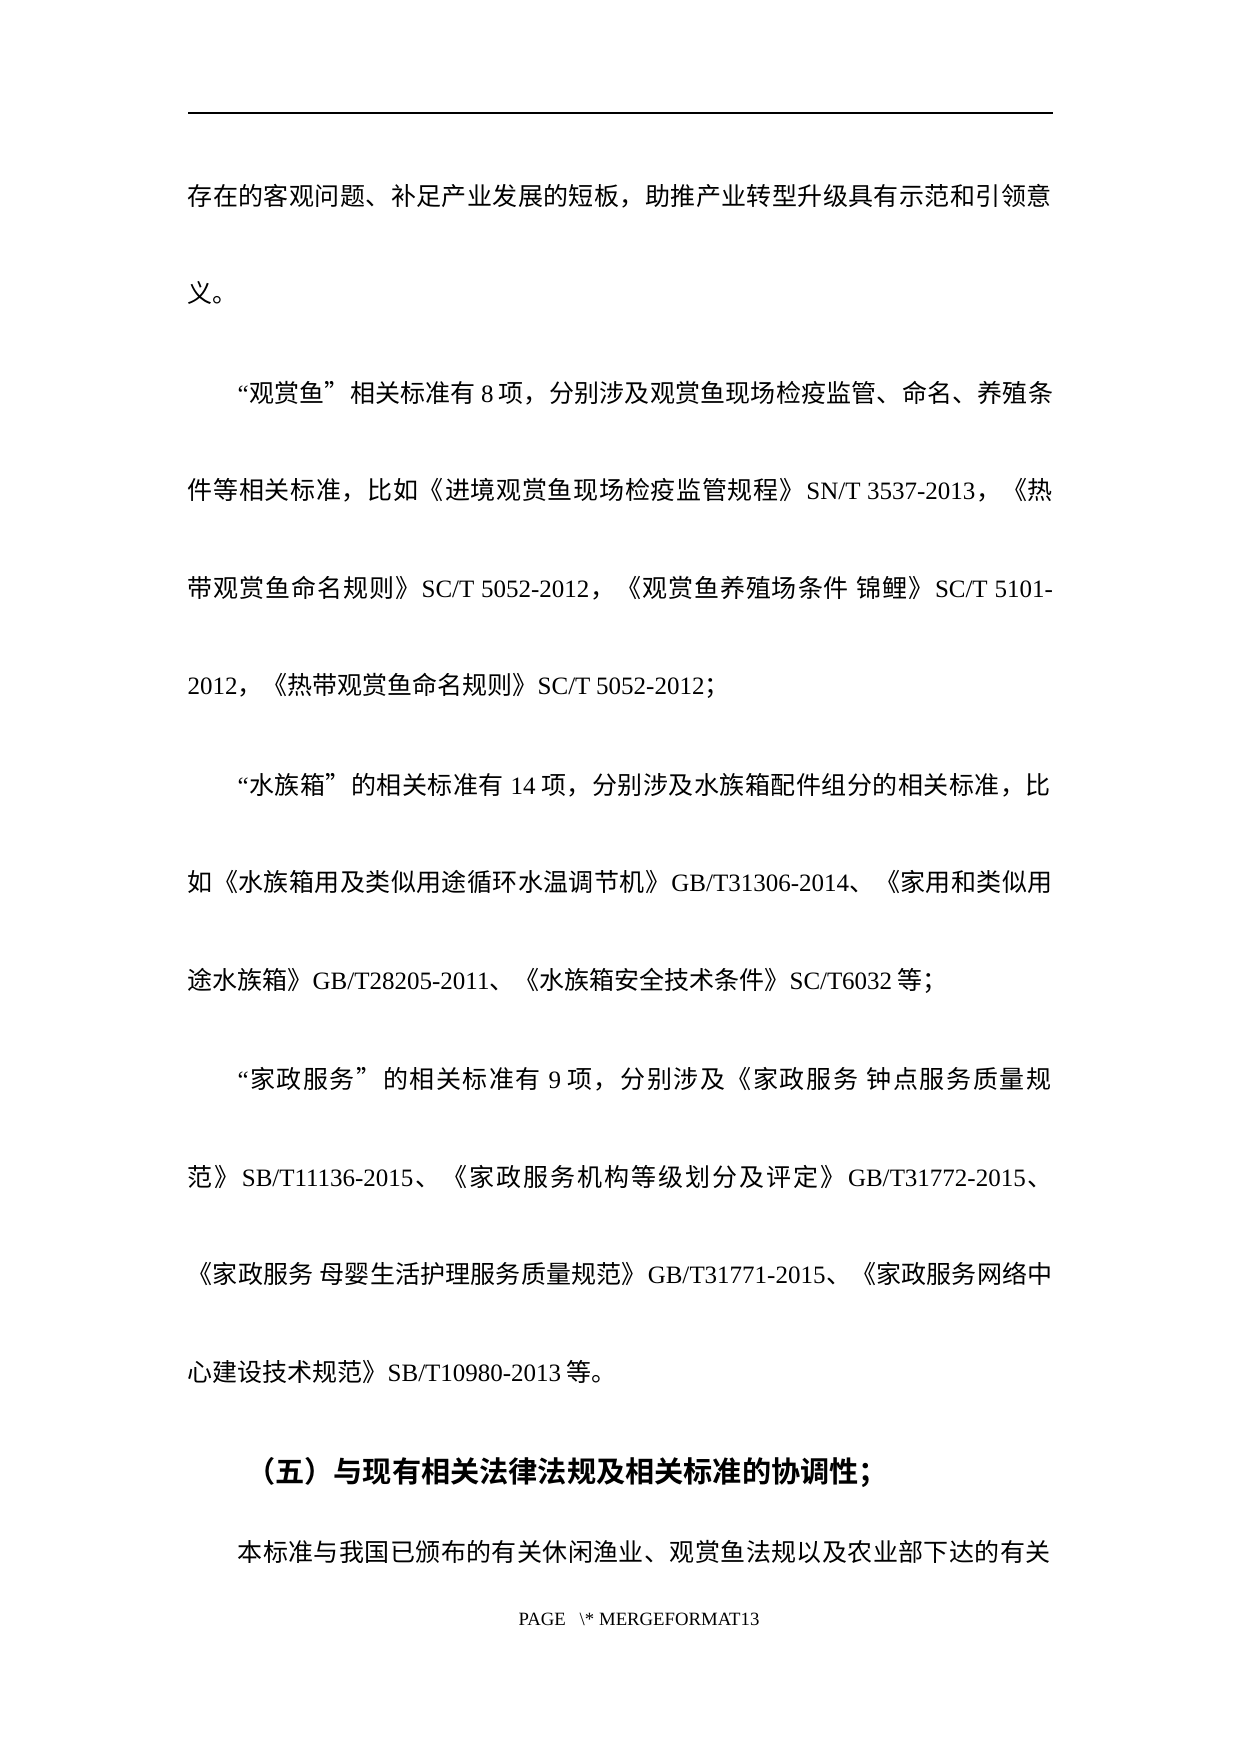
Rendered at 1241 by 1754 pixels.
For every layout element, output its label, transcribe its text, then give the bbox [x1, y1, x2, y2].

text “家政服务”的相关标准有9项，分别涉及《家政服务 钟点服务质量规范》SB/T11136-2015、《家政服务机构等级划分及评定》GB/T31772-2015、《家政服务 母婴生活护理服务质量规范》GB/T31771-2015、《家政服务网络中心建设技术规范》SB/T10980-2013等。 [187, 1045, 1053, 1403]
text “水族箱”的相关标准有14项，分别涉及水族箱配件组分的相关标准，比如《水族箱用及类似用途循环水温调节机》GB/T31306-2014、《家用和类似用途水族箱》GB/T28205-2011、《水族箱安全技术条件》SC/T6032等； [187, 751, 1053, 1011]
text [187, 162, 1053, 324]
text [187, 1518, 1053, 1583]
text （五）与现有相关法律法规及相关标准的协调性； [187, 1437, 1053, 1502]
text “观赏鱼”相关标准有8项，分别涉及观赏鱼现场检疫监管、命名、养殖条件等相关标准，比如《进境观赏鱼现场检疫监管规程》SN/T 3537-2013，《热带观赏鱼命名规则》SC/T 5052-2012，《观赏鱼养殖场条件 锦鲤》SC/T 5101-2012，《热带观赏鱼命名规则》SC/T 5052-2012； [187, 359, 1053, 716]
